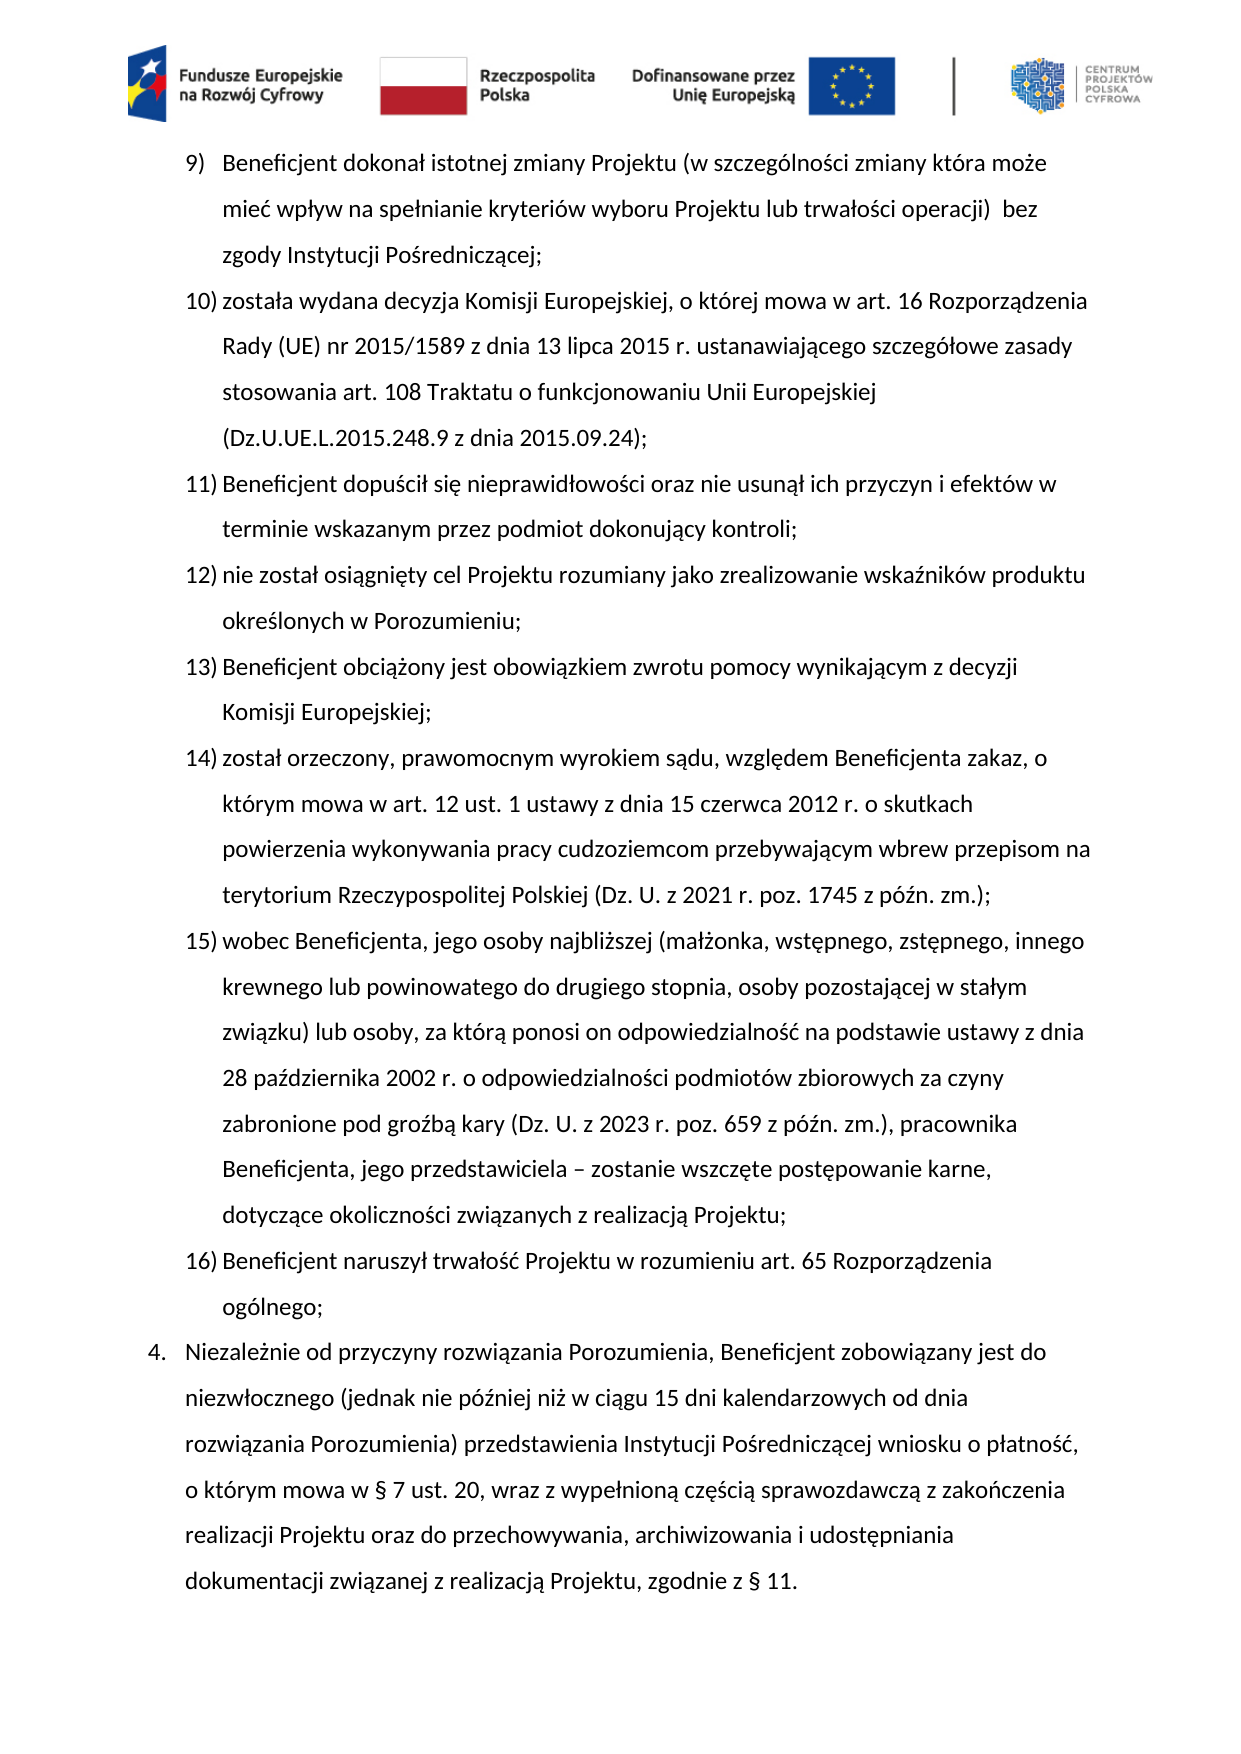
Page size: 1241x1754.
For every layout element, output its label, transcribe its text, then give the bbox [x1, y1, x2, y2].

list została wydana decyzja Komisji Europejskiej, o której mowa w art. 16 Rozporządzenia Rady (UE) nr 2015/1589 z dnia 13 lipca 2015 r. ustanawiającego szczegółowe zasady stosowania art. 108 Traktatu o funkcjonowaniu Unii Europejskiej (Dz.U.UE.L.2015.248.9 z dnia 2015.09.24); [185, 285, 1093, 452]
list Beneficjent obciążony jest obowiązkiem zwrotu pomocy wynikającym z decyzji Komisji Europejskiej; [185, 651, 1093, 727]
list Beneficjent dopuścił się nieprawidłowości oraz nie usunął ich przyczyn i efektów w terminie wskazanym przez podmiot dokonujący kontroli; [185, 468, 1093, 544]
list wobec Beneficjenta, jego osoby najbliższej (małżonka, wstępnego, zstępnego, innego krewnego lub powinowatego do drugiego stopnia, osoby pozostającej w stałym związku) lub osoby, za którą ponosi on odpowiedzialność na podstawie ustawy z dnia 28 października 2002 r. o odpowiedzialności podmiotów zbiorowych za czyny zabronione pod groźbą kary (Dz. U. z 2023 r. poz. 659 z późn. zm.), pracownika Beneficjenta, jego przedstawiciela – zostanie wszczęte postępowanie karne, dotyczące okoliczności związanych z realizacją Projektu; [185, 925, 1093, 1230]
list Beneficjent dokonał istotnej zmiany Projektu (w szczególności zmiany która może mieć wpływ na spełnianie kryteriów wyboru Projektu lub trwałości operacji) bez zgody Instytucji Pośredniczącej; [185, 148, 1093, 269]
list Beneficjent naruszył trwałość Projektu w rozumieniu art. 65 Rozporządzenia ogólnego; [185, 1245, 1093, 1321]
picture [128, 45, 1153, 122]
list nie został osiągnięty cel Projektu rozumiany jako zrealizowanie wskaźników produktu określonych w Porozumieniu; [185, 559, 1093, 635]
list został orzeczony, prawomocnym wyrokiem sądu, względem Beneficjenta zakaz, o którym mowa w art. 12 ust. 1 ustawy z dnia 15 czerwca 2012 r. o skutkach powierzenia wykonywania pracy cudzoziemcom przebywającym wbrew przepisom na terytorium Rzeczypospolitej Polskiej (Dz. U. z 2021 r. poz. 1745 z późn. zm.); [185, 742, 1093, 910]
list Niezależnie od przyczyny rozwiązania Porozumienia, Beneficjent zobowiązany jest do niezwłocznego (jednak nie później niż w ciągu 15 dni kalendarzowych od dnia rozwiązania Porozumienia) przedstawienia Instytucji Pośredniczącej wniosku o płatność, o którym mowa w § 7 ust. 20, wraz z wypełnioną częścią sprawozdawczą z zakończenia realizacji Projektu oraz do przechowywania, archiwizowania i udostępniania dokumentacji związanej z realizacją Projektu, zgodnie z § 11. [148, 1337, 1093, 1596]
